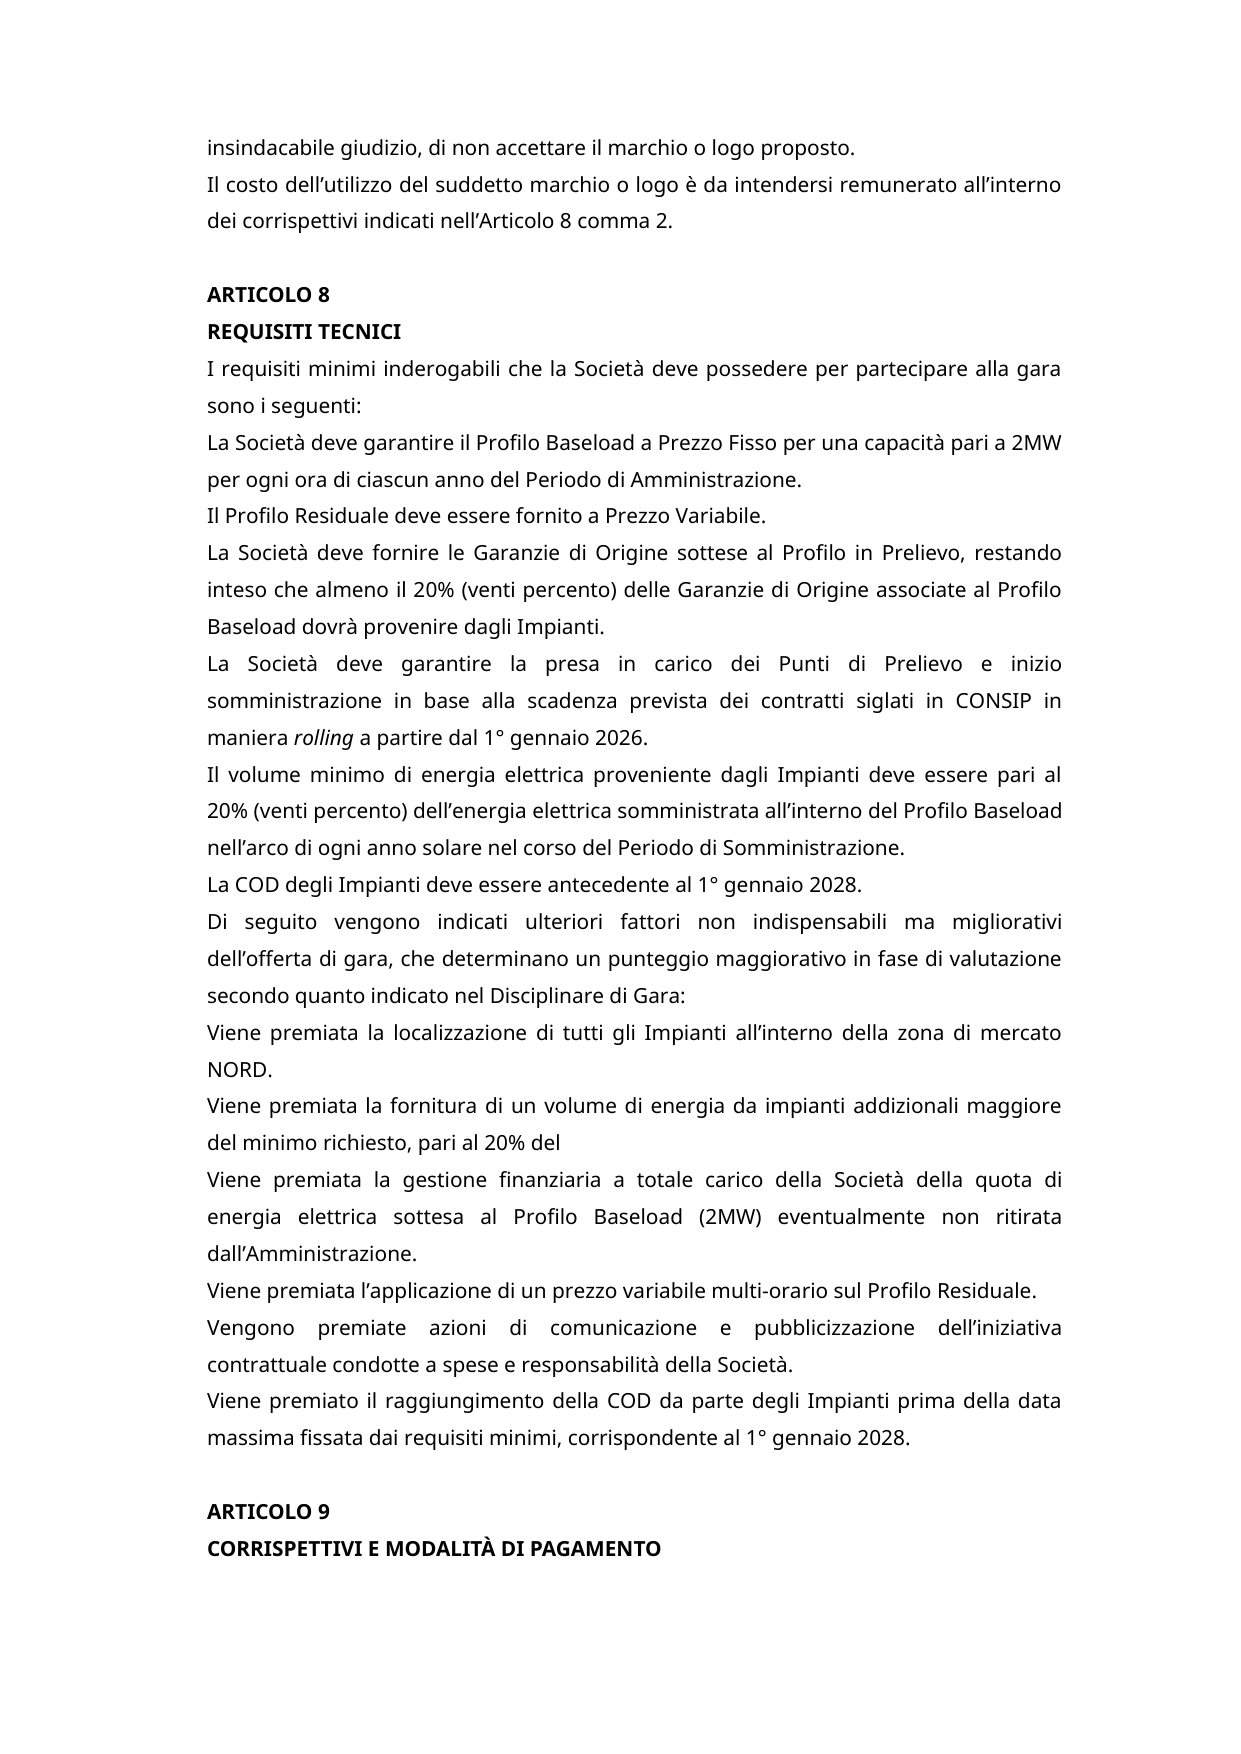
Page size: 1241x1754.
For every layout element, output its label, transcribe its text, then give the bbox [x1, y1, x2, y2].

text Viene premiato il raggiungimento della COD da parte degli Impianti prima della data massima fissata dai requisiti minimi, corrispondente al 1° gennaio 2028. [207, 1387, 1063, 1452]
subtitle ARTICOLO 8 REQUISITI TECNICI [207, 280, 1063, 346]
text Viene premiata la gestione finanziaria a totale carico della Società della quota di energia elettrica sottesa al Profilo Baseload (2MW) eventualmente non ritirata dall’Amministrazione. [207, 1165, 1063, 1268]
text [207, 133, 1063, 161]
text Il Profilo Residuale deve essere fornito a Prezzo Variabile. [207, 502, 1063, 530]
text Il volume minimo di energia elettrica proveniente dagli Impianti deve essere pari al 20% (venti percento) dell’energia elettrica somministrata all’interno del Profilo Baseload nell’arco di ogni anno solare nel corso del Periodo di Somministrazione. [207, 760, 1063, 862]
text Viene premiata l’applicazione di un prezzo variabile multi-orario sul Profilo Residuale. [207, 1276, 1063, 1304]
subtitle ARTICOLO 9 CORRISPETTIVI E MODALITÀ DI PAGAMENTO [207, 1497, 1063, 1563]
text Viene premiata la localizzazione di tutti gli Impianti all’interno della zona di mercato NORD. [207, 1018, 1063, 1083]
text La Società deve garantire la presa in carico dei Punti di Prelievo e inizio somministrazione in base alla scadenza prevista dei contratti siglati in CONSIP in maniera rolling a partire dal 1° gennaio 2026. [207, 649, 1063, 751]
text Viene premiata la fornitura di un volume di energia da impianti addizionali maggiore del minimo richiesto, pari al 20% del [207, 1092, 1063, 1157]
text Di seguito vengono indicati ulteriori fattori non indispensabili ma migliorativi dell’offerta di gara, che determinano un punteggio maggiorativo in fase di valutazione secondo quanto indicato nel Disciplinare di Gara: [207, 907, 1063, 1009]
text La COD degli Impianti deve essere antecedente al 1° gennaio 2028. [207, 870, 1063, 899]
text Il costo dell’utilizzo del suddetto marchio o logo è da intendersi remunerato all’interno dei corrispettivi indicati nell’Articolo 8 comma 2. [207, 170, 1063, 235]
text Vengono premiate azioni di comunicazione e pubblicizzazione dell’iniziativa contrattuale condotte a spese e responsabilità della Società. [207, 1313, 1063, 1378]
text La Società deve fornire le Garanzie di Origine sottese al Profilo in Prelievo, restando inteso che almeno il 20% (venti percento) delle Garanzie di Origine associate al Profilo Baseload dovrà provenire dagli Impianti. [207, 538, 1063, 641]
text La Società deve garantire il Profilo Baseload a Prezzo Fisso per una capacità pari a 2MW per ogni ora di ciascun anno del Periodo di Amministrazione. [207, 428, 1063, 493]
text I requisiti minimi inderogabili che la Società deve possedere per partecipare alla gara sono i seguenti: [207, 354, 1063, 419]
